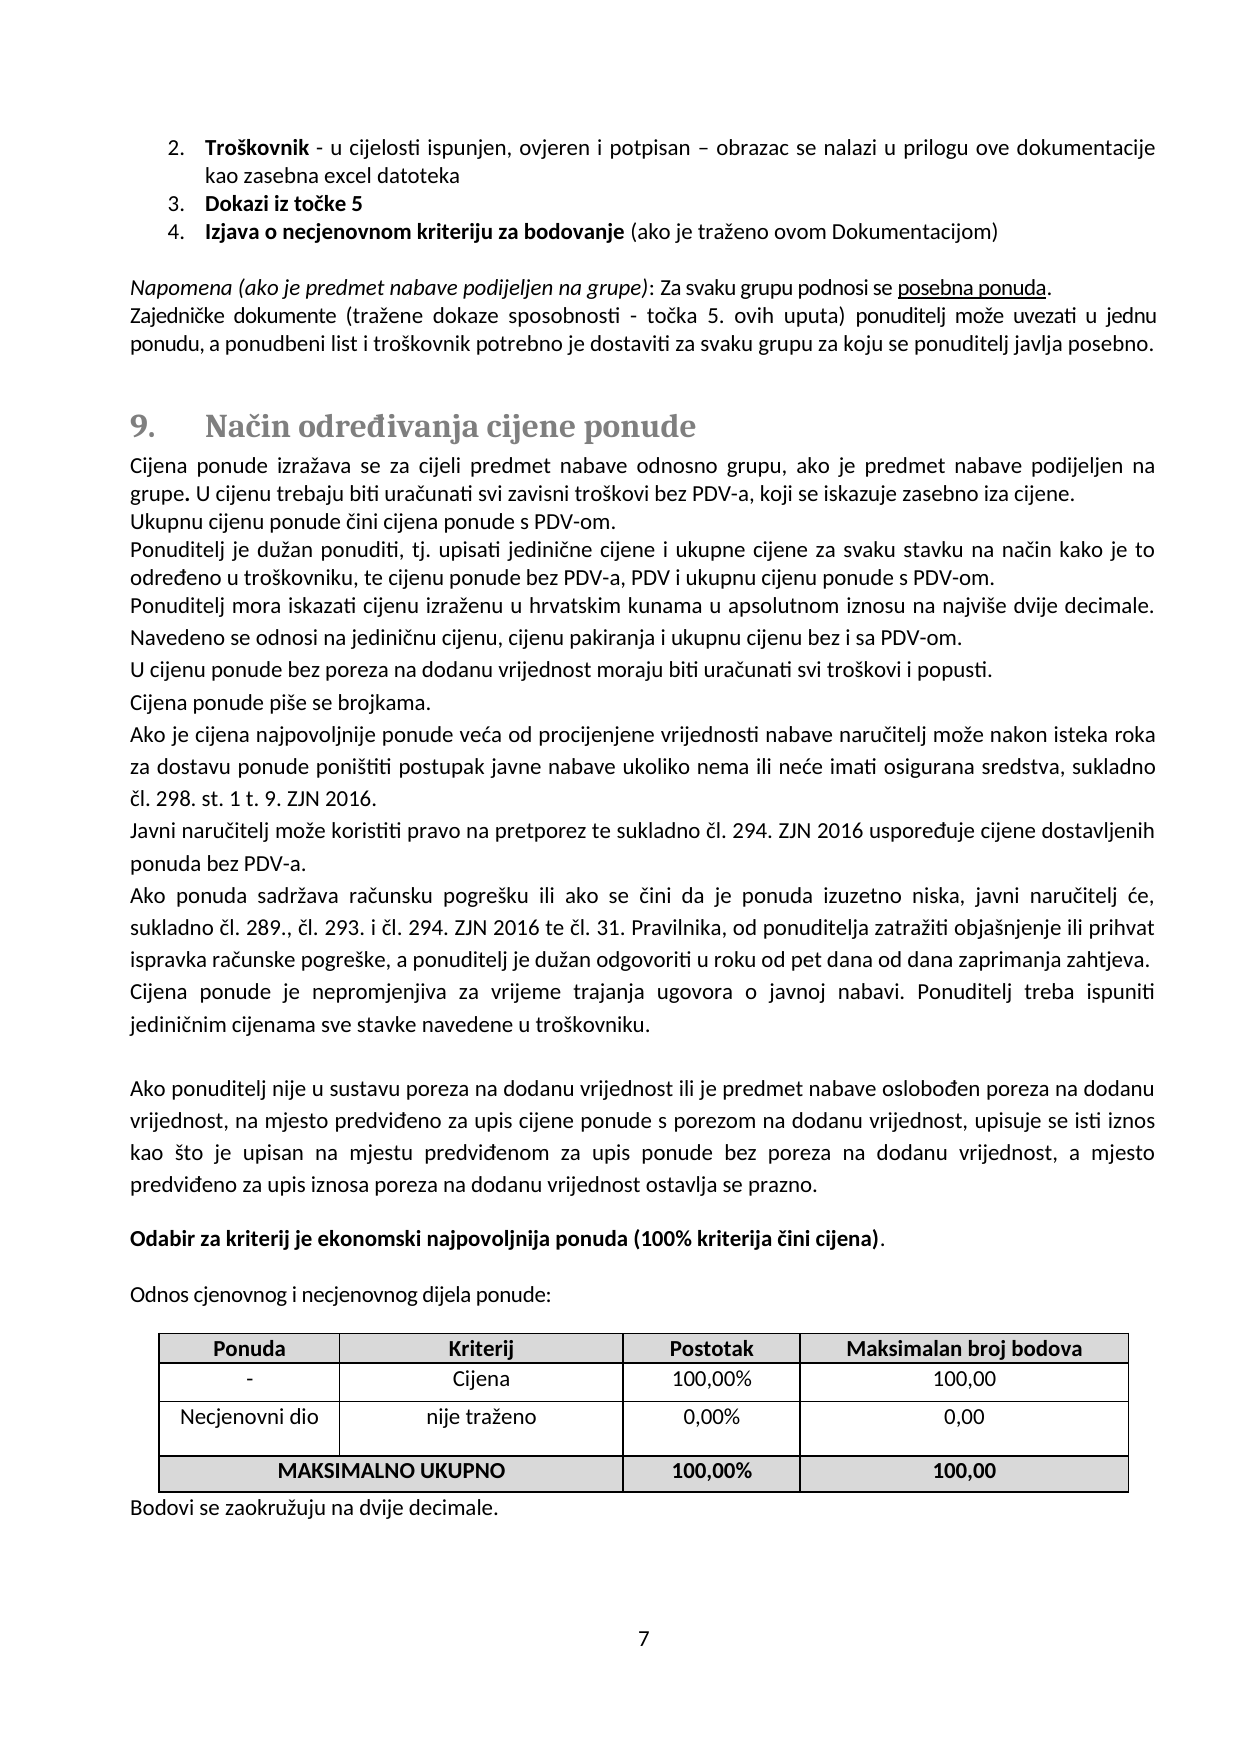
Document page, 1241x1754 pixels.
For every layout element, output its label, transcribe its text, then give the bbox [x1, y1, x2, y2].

table_header Ponuda [160, 1334, 339, 1362]
table_header Postotak [624, 1334, 799, 1362]
list Ako je cijena najpovoljnije ponude veća od procijenjene vrijednosti nabave naručitelj može nakon isteka roka za dostavu ponude poništiti postupak javne nabave ukoliko nema ili neće imati osigurana sredstva, sukladno čl. 298. st. 1 t. 9. ZJN 2016. [130, 720, 1157, 812]
table_cell 100,00 [801, 1457, 1128, 1491]
list U cijenu ponude bez poreza na dodanu vrijednost moraju biti uračunati svi troškovi i popusti. [130, 656, 1157, 684]
table_cell MAKSIMALNO UKUPNO [160, 1457, 622, 1491]
list Ako ponuda sadržava računsku pogrešku ili ako se čini da je ponuda izuzetno niska, javni naručitelj će, sukladno čl. 289., čl. 293. i čl. 294. ZJN 2016 te čl. 31. Pravilnika, od ponuditelja zatražiti objašnjenje ili prihvat ispravka računske pogreške, a ponuditelj je dužan odgovoriti u roku od pet dana od dana zaprimanja zahtjeva. [130, 881, 1157, 973]
table_cell 0,00 [801, 1402, 1128, 1455]
text Ukupnu cijenu ponude čini cijena ponude s PDV-om. [130, 507, 1157, 535]
table_cell 0,00% [624, 1402, 799, 1455]
list Troškovnik - u cijelosti ispunjen, ovjeren i potpisan – obrazac se nalazi u prilogu ove dokumentacije kao zasebna excel datoteka [167, 133, 1157, 189]
list Odnos cjenovnog i necjenovnog dijela ponude: [130, 1280, 1157, 1308]
list Javni naručitelj može koristiti pravo na pretporez te sukladno čl. 294. ZJN 2016 uspoređuje cijene dostavljenih ponuda bez PDV-a. [130, 817, 1157, 877]
text Način određivanja cijene ponude [130, 407, 1157, 445]
table_cell Cijena [340, 1364, 622, 1401]
text Zajedničke dokumente (tražene dokaze sposobnosti - točka 5. ovih uputa) ponuditelj može uvezati u jednu ponudu, a ponudbeni list i troškovnik potrebno je dostaviti za svaku grupu za koju se ponuditelj javlja posebno. [130, 301, 1157, 357]
text Cijena ponude izražava se za cijeli predmet nabave odnosno grupu, ako je predmet nabave podijeljen na grupe. U cijenu trebaju biti uračunati svi zavisni troškovi bez PDV-a, koji se iskazuje zasebno iza cijene. [130, 451, 1157, 507]
table_cell - [160, 1364, 339, 1401]
list Ako ponuditelj nije u sustavu poreza na dodanu vrijednost ili je predmet nabave oslobođen poreza na dodanu vrijednost, na mjesto predviđeno za upis cijene ponude s porezom na dodanu vrijednost, upisuje se isti iznos kao što je upisan na mjestu predviđenom za upis ponude bez poreza na dodanu vrijednost, a mjesto predviđeno za upis iznosa poreza na dodanu vrijednost ostavlja se prazno. [130, 1074, 1157, 1199]
list Dokazi iz točke 5 [167, 189, 1157, 217]
table_cell 100,00 [801, 1364, 1128, 1401]
table_cell Necjenovni dio [160, 1402, 339, 1455]
list Cijena ponude piše se brojkama. [130, 688, 1157, 716]
list Ponuditelj mora iskazati cijenu izraženu u hrvatskim kunama u apsolutnom iznosu na najviše dvije decimale. Navedeno se odnosi na jediničnu cijenu, cijenu pakiranja i ukupnu cijenu bez i sa PDV-om. [130, 591, 1157, 651]
text Napomena (ako je predmet nabave podijeljen na grupe): Za svaku grupu podnosi se posebna ponuda. [130, 273, 1157, 301]
text Ponuditelj je dužan ponuditi, tj. upisati jedinične cijene i ukupne cijene za svaku stavku na način kako je to određeno u troškovniku, te cijenu ponude bez PDV-a, PDV i ukupnu cijenu ponude s PDV-om. [130, 535, 1157, 591]
table_cell 100,00% [624, 1457, 799, 1491]
table_cell 100,00% [624, 1364, 799, 1401]
table_header Kriterij [340, 1334, 622, 1362]
list Cijena ponude je nepromjenjiva za vrijeme trajanja ugovora o javnoj nabavi. Ponuditelj treba ispuniti jediničnim cijenama sve stavke navedene u troškovniku. [130, 977, 1157, 1038]
table_cell nije traženo [340, 1402, 622, 1455]
list Bodovi se zaokružuju na dvije decimale. [130, 1493, 1157, 1521]
text Odabir za kriterij je ekonomski najpovoljnija ponuda (100% kriterija čini cijena). [130, 1224, 1157, 1252]
list Izjava o necjenovnom kriteriju za bodovanje (ako je traženo ovom Dokumentacijom) [167, 217, 1157, 245]
table_header Maksimalan broj bodova [801, 1334, 1128, 1362]
